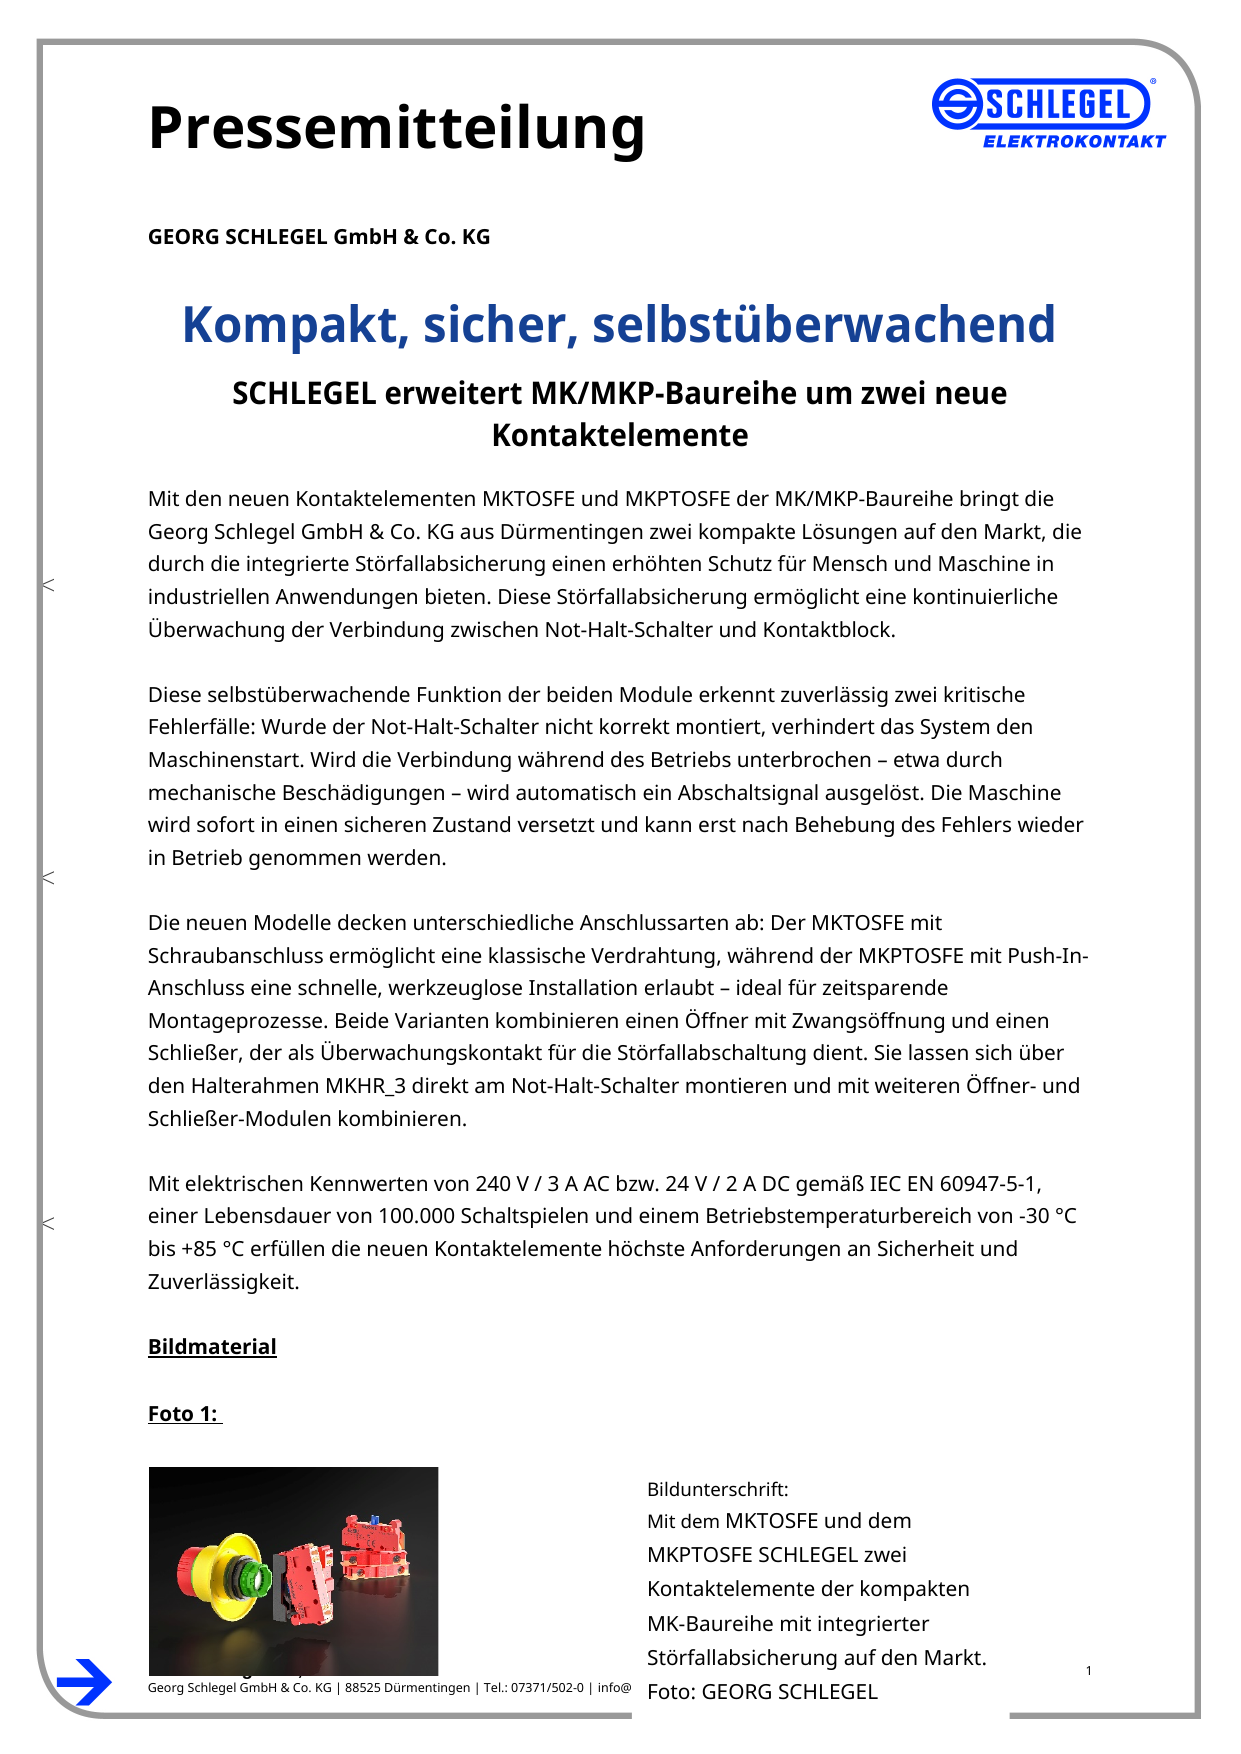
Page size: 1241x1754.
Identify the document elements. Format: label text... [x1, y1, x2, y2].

text Foto 1: [148, 1399, 1093, 1427]
text Mit den neuen Kontaktelementen MKTOSFE und MKPTOSFE der MK/MKP-Baureihe bringt die Georg Schlegel GmbH & Co. KG aus Dürmentingen zwei kompakte Lösungen auf den Markt, die durch die integrierte Störfallabsicherung einen erhöhten Schutz für Mensch und Maschine in industriellen Anwendungen bieten. Diese Störfallabsicherung ermöglicht eine kontinuierliche Überwachung der Verbindung zwischen Not-Halt-Schalter und Kontaktblock. [148, 484, 1093, 643]
text Kompakt, sicher, selbstüberwachend [148, 289, 1093, 357]
picture [0, 0, 1239, 1754]
text Mit elektrischen Kennwerten von 240 V / 3 A AC bzw. 24 V / 2 A DC gemäß IEC EN 60947-5-1, einer Lebensdauer von 100.000 Schaltspielen und einem Betriebstemperaturbereich von -30 °C bis +85 °C erfüllen die neuen Kontaktelemente höchste Anforderungen an Sicherheit und Zuverlässigkeit. [148, 1169, 1093, 1295]
text Diese selbstüberwachende Funktion der beiden Module erkennt zuverlässig zwei kritische Fehlerfälle: Wurde der Not-Halt-Schalter nicht korrekt montiert, verhindert das System den Maschinenstart. Wird die Verbindung während des Betriebs unterbrochen – etwa durch mechanische Beschädigungen – wird automatisch ein Abschaltsignal ausgelöst. Die Maschine wird sofort in einen sicheren Zustand versetzt und kann erst nach Behebung des Fehlers wieder in Betrieb genommen werden. [148, 680, 1093, 871]
text Die neuen Modelle decken unterschiedliche Anschlussarten ab: Der MKTOSFE mit Schraubanschluss ermöglicht eine klassische Verdrahtung, während der MKPTOSFE mit Push-In-Anschluss eine schnelle, werkzeuglose Installation erlaubt – ideal für zeitsparende Montageprozesse. Beide Varianten kombinieren einen Öffner mit Zwangsöffnung und einen Schließer, der als Überwachungskontakt für die Störfallabschaltung dient. Sie lassen sich über den Halterahmen MKHR_3 direkt am Not-Halt-Schalter montieren und mit weiteren Öffner- und Schließer-Modulen kombinieren. [148, 908, 1093, 1132]
text SCHLEGEL erweitert MK/MKP-Baureihe um zwei neue Kontaktelemente [148, 371, 1093, 456]
text Bildmaterial [148, 1332, 1093, 1360]
text GEORG SCHLEGEL GmbH & Co. KG [148, 222, 1093, 251]
